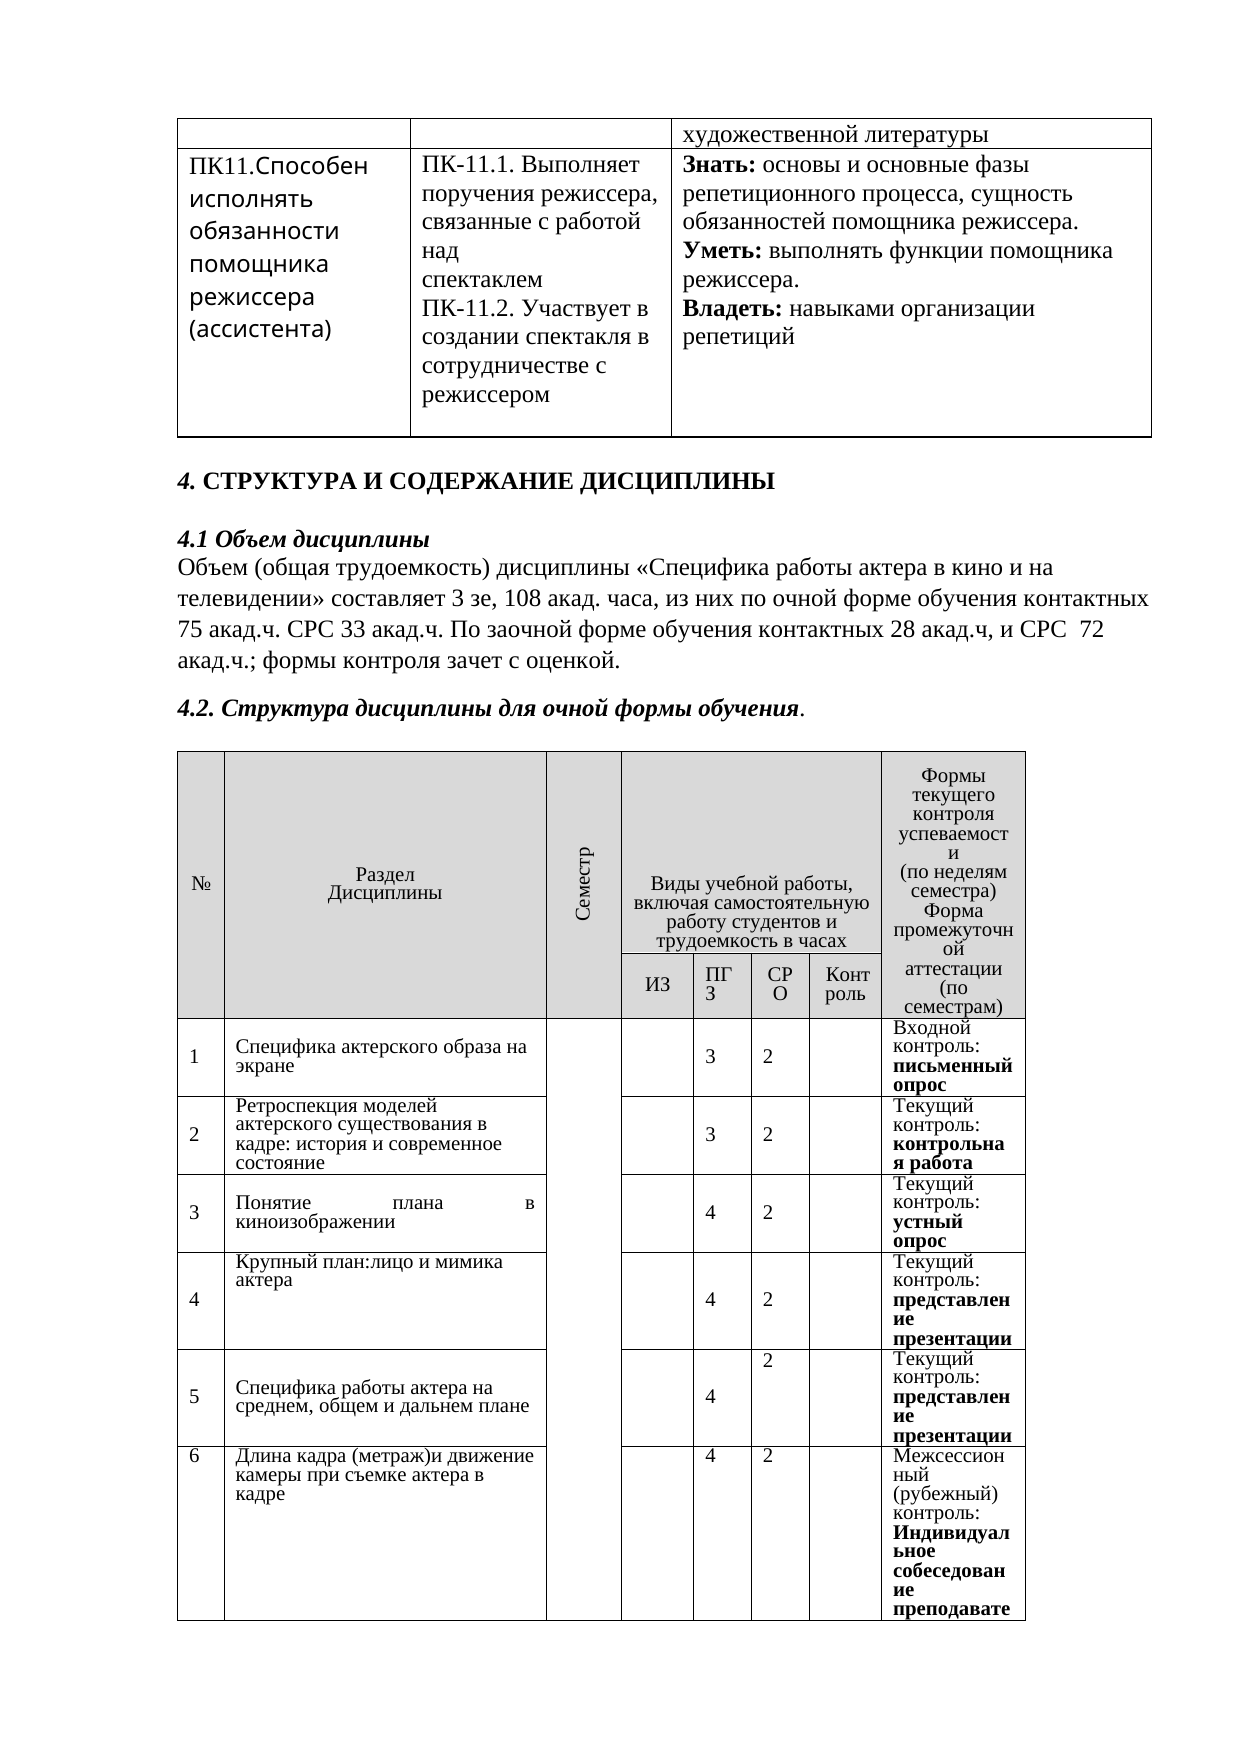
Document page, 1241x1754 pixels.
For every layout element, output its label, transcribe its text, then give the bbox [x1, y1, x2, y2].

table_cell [225, 1447, 546, 1620]
table_cell Крупный план:лицо и мимика актера [225, 1253, 546, 1349]
table_cell 3 [694, 1019, 751, 1096]
table_cell 2 [752, 1019, 809, 1096]
table_cell ПК11.Способен исполнять обязанности помощника режиссера (ассистента) [178, 149, 410, 436]
table_cell 5 [178, 1350, 224, 1446]
table_cell [622, 1019, 693, 1096]
table_cell Текущий контроль: устный опрос [882, 1175, 1025, 1252]
table_cell [810, 1373, 881, 1446]
table_cell [810, 1175, 881, 1252]
table_cell [810, 1097, 881, 1174]
table_cell [810, 1019, 881, 1096]
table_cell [411, 119, 671, 148]
table_cell Текущий контроль: представление презентации [882, 1350, 1025, 1446]
table_cell 4 [178, 1253, 224, 1349]
table_cell 2 [178, 1097, 224, 1174]
table_cell 6 [178, 1447, 224, 1620]
table_cell 2 [752, 1175, 809, 1252]
table_cell [810, 1350, 881, 1373]
text 4. СТРУКТУРА И СОДЕРЖАНИЕ ДИСЦИПЛИНЫ [177, 466, 1152, 495]
table_header Формы текущего контроля успеваемости (по неделям семестра) Форма промежуточной аттестации (по семестрам) [882, 752, 1025, 1018]
table_cell 4 [694, 1447, 751, 1620]
table_cell 2 [752, 1253, 809, 1349]
table_cell 1 [178, 1019, 224, 1096]
table_cell 4 [694, 1175, 751, 1252]
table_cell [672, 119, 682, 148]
table_cell 7 [547, 1019, 621, 1620]
table_cell Ретроспекция моделей актерского существования в кадре: история и современное состояние [225, 1097, 546, 1174]
table_cell [622, 1350, 693, 1446]
table_cell ПГЗ [694, 954, 751, 1018]
table_header Раздел Дисциплины [225, 752, 546, 1018]
table_cell 3 [694, 1097, 751, 1174]
table_cell 3 [178, 1175, 224, 1252]
table_cell 2 [752, 1447, 809, 1620]
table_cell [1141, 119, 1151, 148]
text 4.2. Структура дисциплины для очной формы обучения. [177, 693, 1152, 722]
table_cell Знать: основы и основные фазы репетиционного процесса, сущность обязанностей помощника режиссера. Уметь: выполнять функции помощника режиссера. Владеть: навыками организации репетиций [672, 149, 1151, 436]
table_cell [622, 1253, 693, 1349]
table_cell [882, 1447, 1025, 1620]
table_cell Контроль [810, 954, 881, 1018]
table_cell [810, 1253, 881, 1349]
table_cell 2 [752, 1350, 809, 1373]
table_cell 4 [694, 1350, 751, 1446]
table_cell [752, 1373, 809, 1446]
table_cell Входной контроль: письменный опрос [882, 1019, 1025, 1096]
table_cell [178, 119, 410, 148]
table_cell ИЗ [622, 954, 693, 1018]
table_cell СРО [752, 954, 809, 1018]
table_cell 2 [752, 1097, 809, 1174]
table_cell Текущий контроль: контрольная работа [882, 1097, 1025, 1174]
text 4.1 Объем дисциплины [177, 524, 1152, 552]
table_cell [622, 1447, 693, 1620]
table_header Виды учебной работы, включая самостоятельную работу студентов и трудоемкость в часах [622, 752, 881, 952]
table_cell [622, 1097, 693, 1174]
table_cell 4 [694, 1253, 751, 1349]
table_header Семестр [547, 752, 621, 1018]
table_cell [810, 1447, 881, 1620]
table_header № [178, 752, 224, 1018]
table_cell Понятие плана в киноизображении [225, 1175, 546, 1252]
table_cell Специфика работы актера на среднем, общем и дальнем плане [225, 1350, 546, 1446]
table_cell Текущий контроль: представление презентации [882, 1253, 1025, 1349]
table_cell Специфика актерского образа на экране [225, 1019, 546, 1096]
text Объем (общая трудоемкость) дисциплины «Специфика работы актера в кино и на телевидении» составляет 3 зе, 108 акад. часа, из них по очной форме обучения контактных 75 акад.ч. СРС 33 акад.ч. По заочной форме обучения контактных 28 акад.ч, и СРС 72 акад.ч.; формы контроля зачет с оценкой. [177, 552, 1152, 674]
table_cell [622, 1175, 693, 1252]
